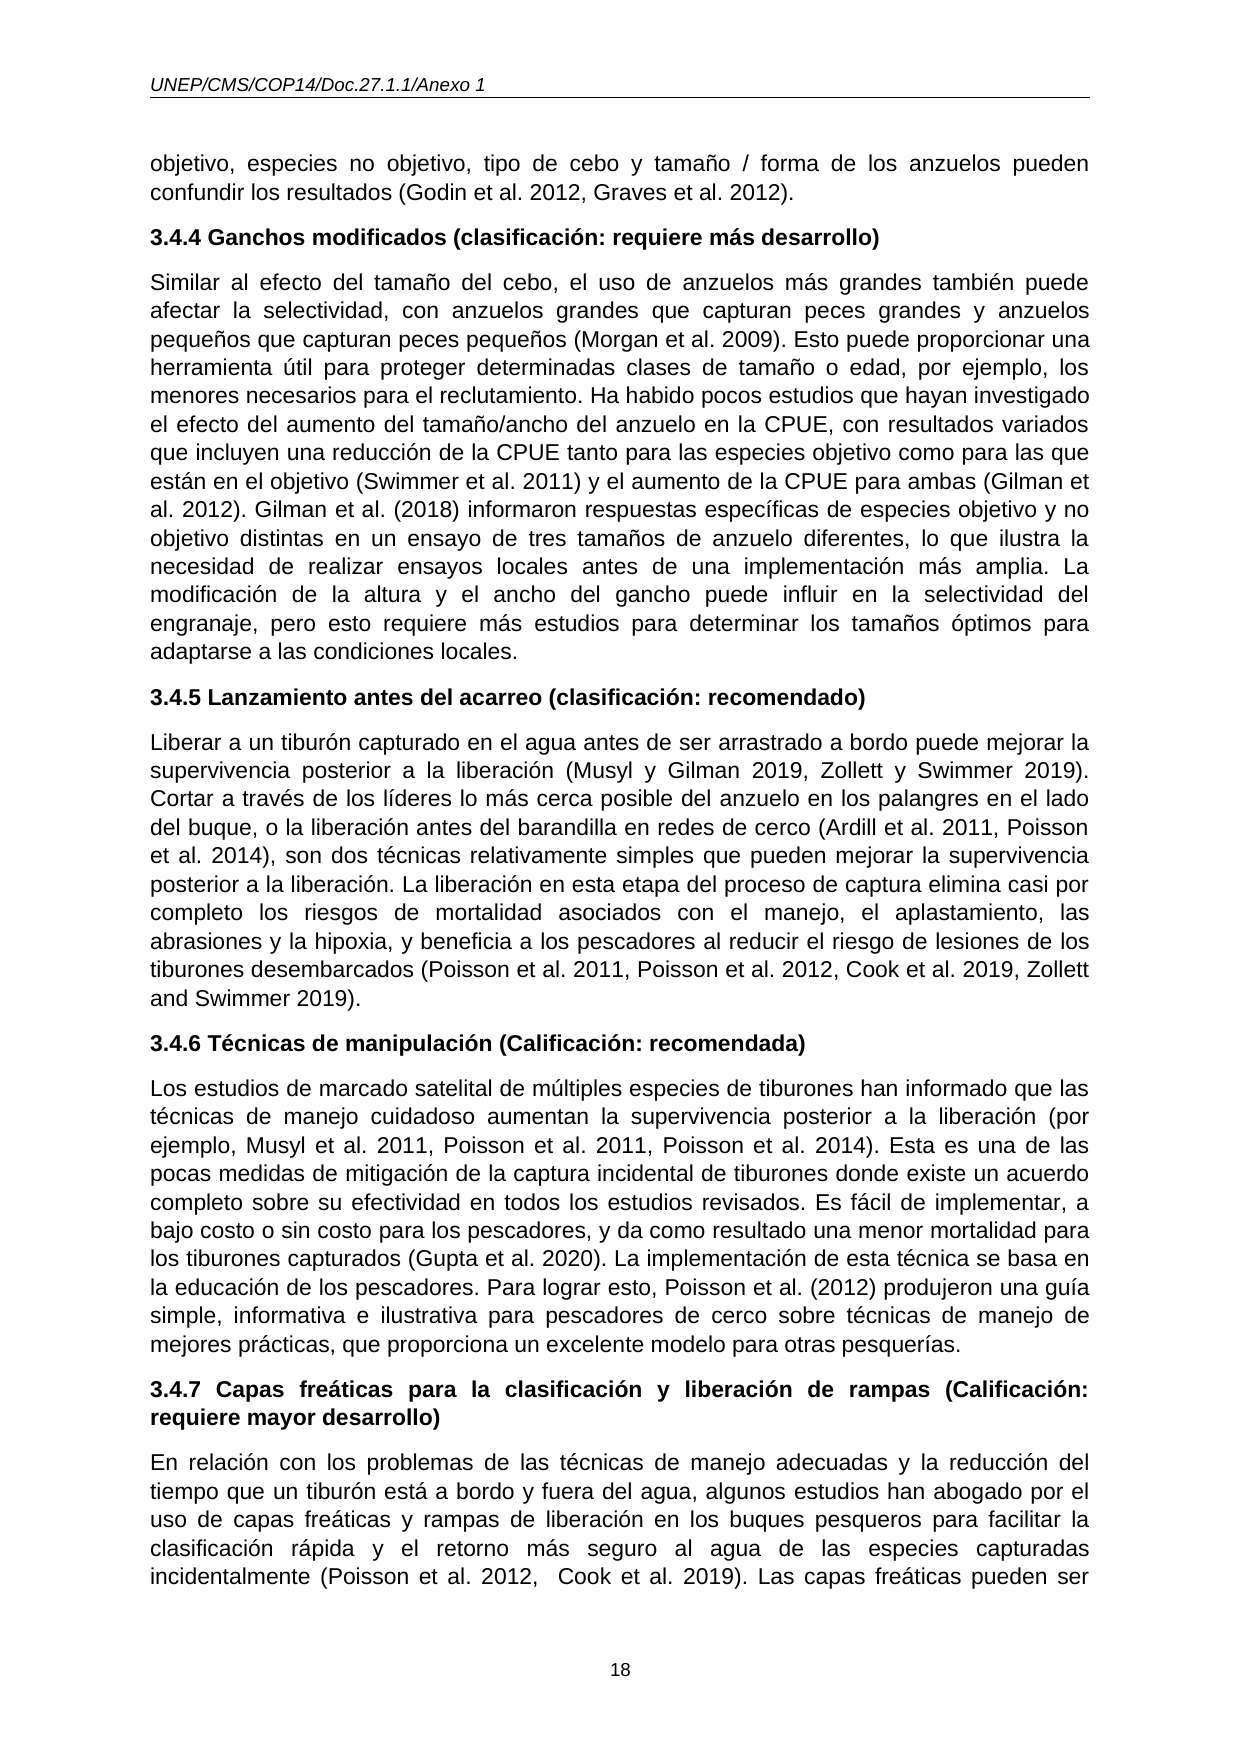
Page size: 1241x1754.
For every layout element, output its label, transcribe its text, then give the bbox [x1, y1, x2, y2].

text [150, 1449, 1090, 1589]
text 3.4.6 Técnicas de manipulación (Calificación: recomendada) [150, 1029, 1090, 1056]
text Liberar a un tiburón capturado en el agua antes de ser arrastrado a bordo puede mejorar la supervivencia posterior a la liberación (Musyl y Gilman 2019, Zollett y Swimmer 2019). Cortar a través de los líderes lo más cerca posible del anzuelo en los palangres en el lado del buque, o la liberación antes del barandilla en redes de cerco (Ardill et al. 2011, Poisson et al. 2014), son dos técnicas relativamente simples que pueden mejorar la supervivencia posterior a la liberación. La liberación en esta etapa del proceso de captura elimina casi por completo los riesgos de mortalidad asociados con el manejo, el aplastamiento, las abrasiones y la hipoxia, y beneficia a los pescadores al reducir el riesgo de lesiones de los tiburones desembarcados (Poisson et al. 2011, Poisson et al. 2012, Cook et al. 2019, Zollett and Swimmer 2019). [150, 728, 1090, 1011]
text 3.4.4 Ganchos modificados (clasificación: requiere más desarrollo) [150, 223, 1090, 250]
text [150, 150, 1090, 205]
text 3.4.7 Capas freáticas para la clasificación y liberación de rampas (Calificación: requiere mayor desarrollo) [150, 1376, 1090, 1431]
text Los estudios de marcado satelital de múltiples especies de tiburones han informado que las técnicas de manejo cuidadoso aumentan la supervivencia posterior a la liberación (por ejemplo, Musyl et al. 2011, Poisson et al. 2011, Poisson et al. 2014). Esta es una de las pocas medidas de mitigación de la captura incidental de tiburones donde existe un acuerdo completo sobre su efectividad en todos los estudios revisados. Es fácil de implementar, a bajo costo o sin costo para los pescadores, y da como resultado una menor mortalidad para los tiburones capturados (Gupta et al. 2020). La implementación de esta técnica se basa en la educación de los pescadores. Para lograr esto, Poisson et al. (2012) produjeron una guía simple, informativa e ilustrativa para pescadores de cerco sobre técnicas de manejo de mejores prácticas, que proporciona un excelente modelo para otras pesquerías. [150, 1075, 1090, 1357]
text Similar al efecto del tamaño del cebo, el uso de anzuelos más grandes también puede afectar la selectividad, con anzuelos grandes que capturan peces grandes y anzuelos pequeños que capturan peces pequeños (Morgan et al. 2009). Esto puede proporcionar una herramienta útil para proteger determinadas clases de tamaño o edad, por ejemplo, los menores necesarios para el reclutamiento. Ha habido pocos estudios que hayan investigado el efecto del aumento del tamaño/ancho del anzuelo en la CPUE, con resultados variados que incluyen una reducción de la CPUE tanto para las especies objetivo como para las que están en el objetivo (Swimmer et al. 2011) y el aumento de la CPUE para ambas (Gilman et al. 2012). Gilman et al. (2018) informaron respuestas específicas de especies objetivo y no objetivo distintas en un ensayo de tres tamaños de anzuelo diferentes, lo que ilustra la necesidad de realizar ensayos locales antes de una implementación más amplia. La modificación de la altura y el ancho del gancho puede influir en la selectividad del engranaje, pero esto requiere más estudios para determinar los tamaños óptimos para adaptarse a las condiciones locales. [150, 269, 1090, 665]
text 3.4.5 Lanzamiento antes del acarreo (clasificación: recomendado) [150, 683, 1090, 710]
